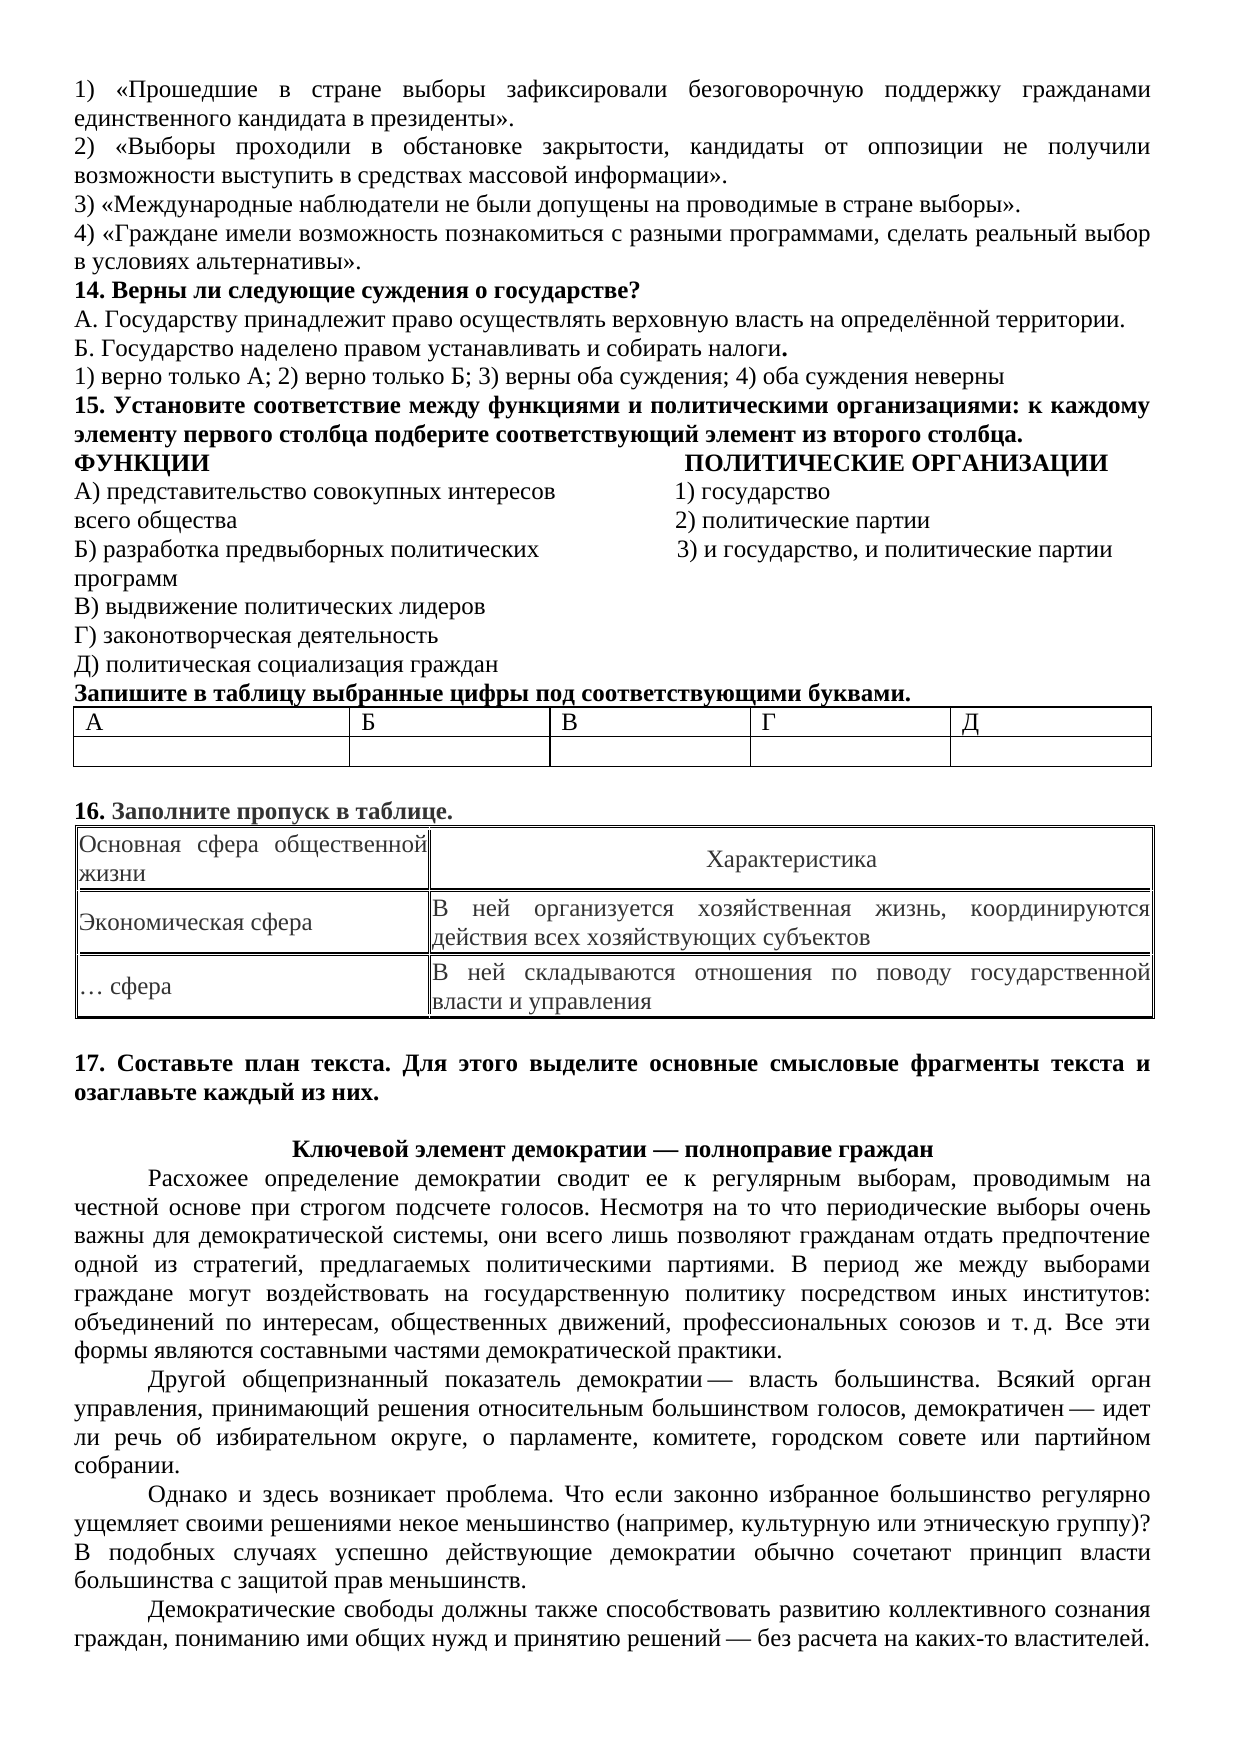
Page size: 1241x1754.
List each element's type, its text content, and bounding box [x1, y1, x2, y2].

text Запишите в таблицу выбранные цифры под соответствующими буквами. [74, 678, 1152, 706]
text 2) «Выборы проходили в обстановке закрытости, кандидаты от оппозиции не получили возможности выступить в средствах массовой информации». [74, 131, 1152, 189]
text 1) верно только А; 2) верно только Б; 3) верны оба суждения; 4) оба суждения неверны [74, 361, 1152, 390]
text 15. Установите соответствие между функциями и политическими организациями: к каждому элементу первого столбца подберите соответствующий элемент из второго столбца. [74, 390, 1152, 448]
table_header А [74, 708, 349, 736]
table_cell … сфера [78, 952, 429, 1016]
table_header В [551, 708, 750, 736]
text Ключевой элемент демократии — полноправие граждан [74, 1134, 1152, 1163]
text Расхожее определение демократии сводит ее к регулярным выборам, проводимым на честной основе при строгом подсчете голосов. Несмотря на то что периодические выборы очень важны для демократической системы, они всего лишь позволяют гражданам отдать предпочтение одной из стратегий, предлагаемых политическими партиями. В период же между выборами граждане могут воздействовать на государственную политику посредством иных институтов: объединений по интересам, общественных движений, профессиональных союзов и т. д. Все эти формы являются составными частями демократической практики. [74, 1163, 1152, 1364]
table_cell Экономическая сфера [78, 888, 428, 952]
table_header Г [751, 708, 950, 736]
text ФУНКЦИИ ПОЛИТИЧЕСКИЕ ОРГАНИЗАЦИИ [74, 448, 1152, 476]
text 3) «Международные наблюдатели не были допущены на проводимые в стране выборы». [74, 189, 1152, 218]
table_cell [751, 737, 950, 766]
text Г) законотворческая деятельность [74, 620, 1152, 649]
table_header Д [951, 708, 1151, 736]
text всего общества 2) политические партии [74, 505, 1152, 534]
text Другой общепризнанный показатель демократии — власть большинства. Всякий орган управления, принимающий решения относительным большинством голосов, демократичен — идет ли речь об избирательном округе, о парламенте, комитете, городском совете или партийном собрании. [74, 1364, 1152, 1479]
text 17. Составьте план текста. Для этого выделите основные смысловые фрагменты текста и озаглавьте каждый из них. [74, 1048, 1152, 1106]
text Б. Государство наделено правом устанавливать и собирать налоги. [74, 333, 1152, 361]
table_cell [74, 737, 349, 766]
text А. Государству принадлежит право осуществлять верховную власть на определённой территории. [74, 304, 1152, 333]
text В) выдвижение политических лидеров [74, 591, 1152, 620]
text 14. Верны ли следующие суждения о государстве? [74, 275, 1152, 304]
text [74, 1594, 1152, 1652]
text А) представительство совокупных интересов 1) государство [74, 476, 1152, 505]
text 16. Заполните пропуск в таблице. [74, 796, 1152, 824]
text 4) «Граждане имели возможность познакомиться с разными программами, сделать реальный выбор в условиях альтернативы». [74, 218, 1152, 275]
text 1) «Прошедшие в стране выборы зафиксировали безоговорочную поддержку гражданами единственного кандидата в президенты». [74, 74, 1152, 131]
table_header Характеристика [430, 828, 1152, 888]
text Д) политическая социализация граждан [74, 649, 1152, 678]
table_cell [551, 737, 750, 766]
text Однако и здесь возникает проблема. Что если законно избранное большинство регулярно ущемляет своими решениями некое меньшинство (например, культурную или этническую группу)? В подобных случаях успешно действующие демократии обычно сочетают принцип власти большинства с защитой прав меньшинств. [74, 1479, 1152, 1594]
table_cell В ней складываются отношения по поводу государственной власти и управления [430, 952, 1152, 1016]
text программ [74, 563, 1152, 591]
table_cell [951, 737, 1151, 766]
text Б) разработка предвыборных политических 3) и государство, и политические партии [74, 534, 1152, 563]
table_cell В ней организуется хозяйственная жизнь, координируются действия всех хозяйствующих субъектов [431, 888, 1152, 952]
table_cell [350, 737, 549, 766]
table_header Основная сфера общественной жизни [78, 828, 429, 888]
table_header Б [350, 708, 549, 736]
